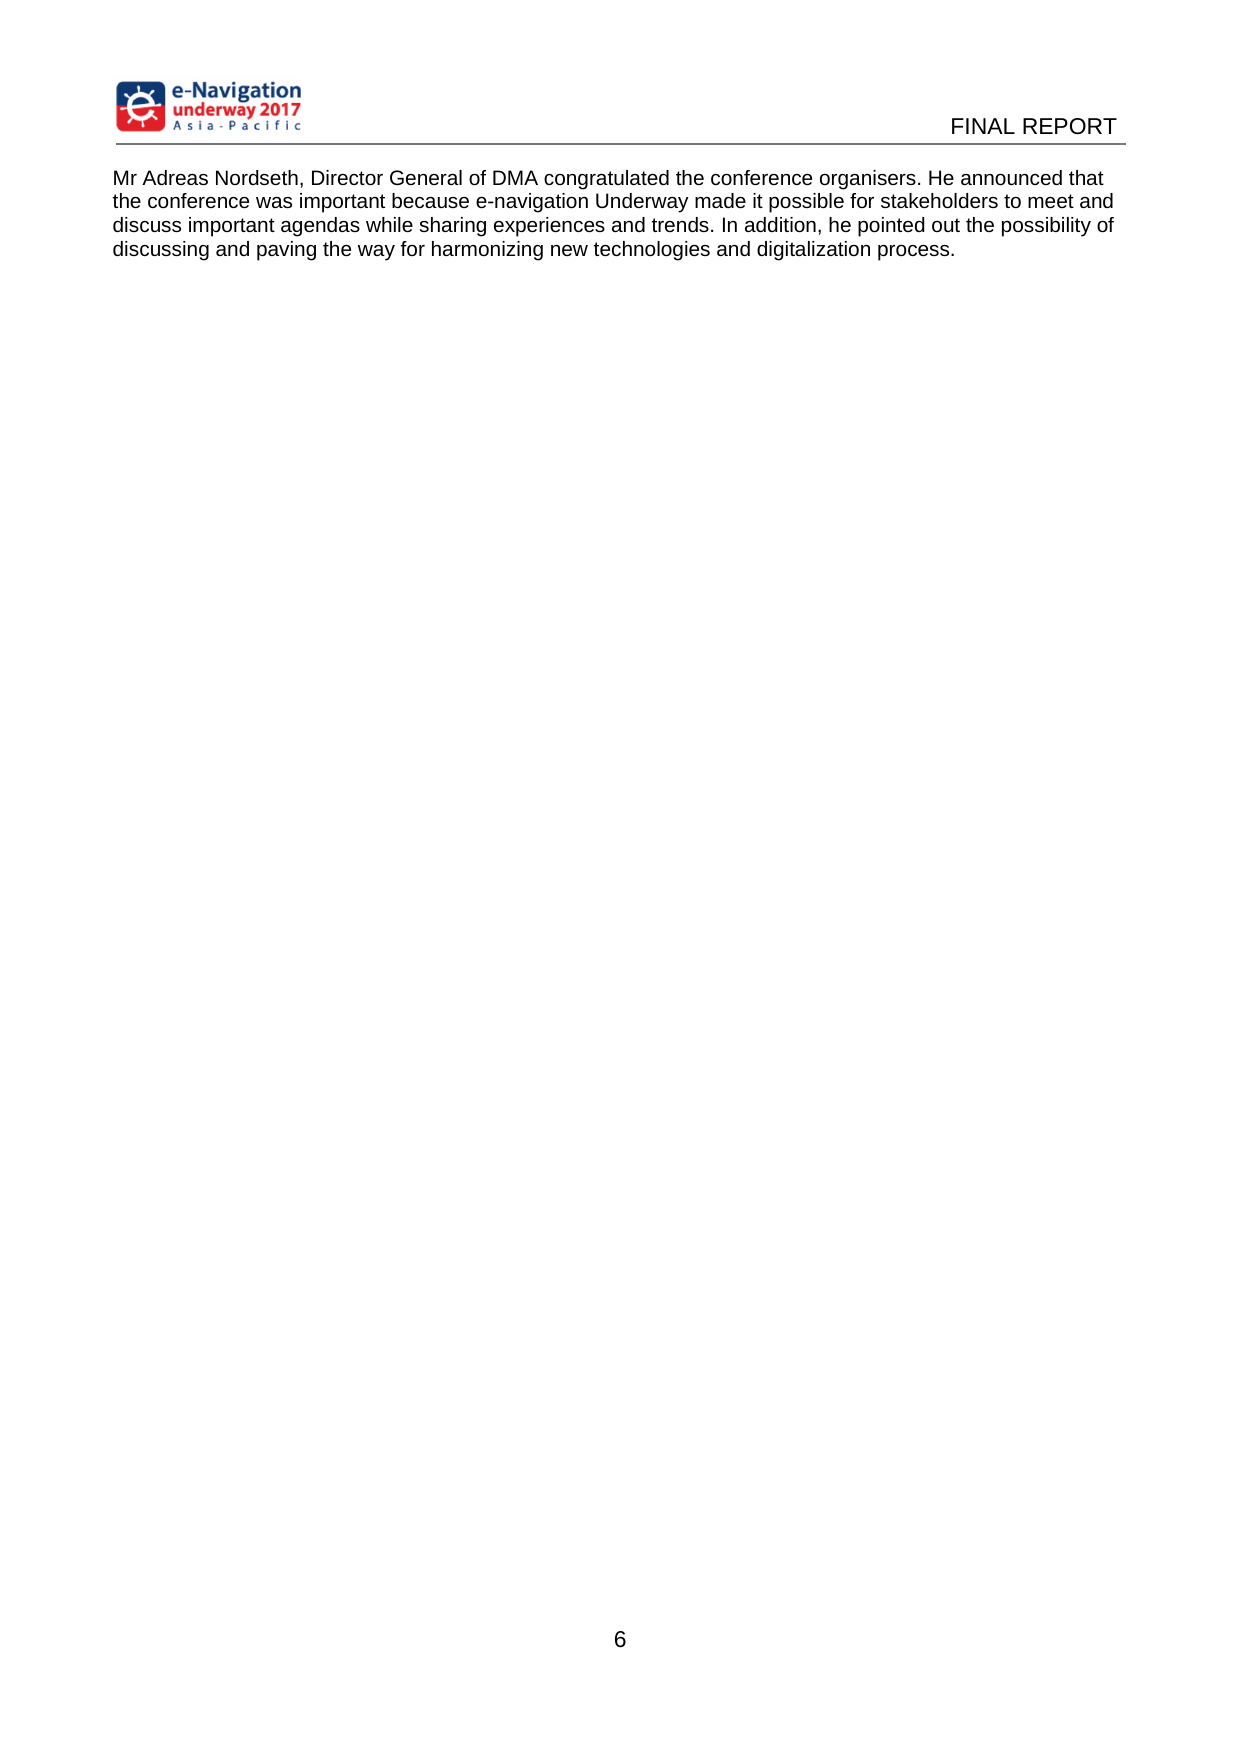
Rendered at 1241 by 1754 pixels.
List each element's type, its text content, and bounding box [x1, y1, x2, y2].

picture [112, 75, 302, 135]
text Mr Adreas Nordseth, Director General of DMA congratulated the conference organisers. He announced that the conference was important because e-navigation Underway made it possible for stakeholders to meet and discuss important agendas while sharing experiences and trends. In addition, he pointed out the possibility of discussing and paving the way for harmonizing new technologies and digitalization process. [112, 165, 1128, 261]
